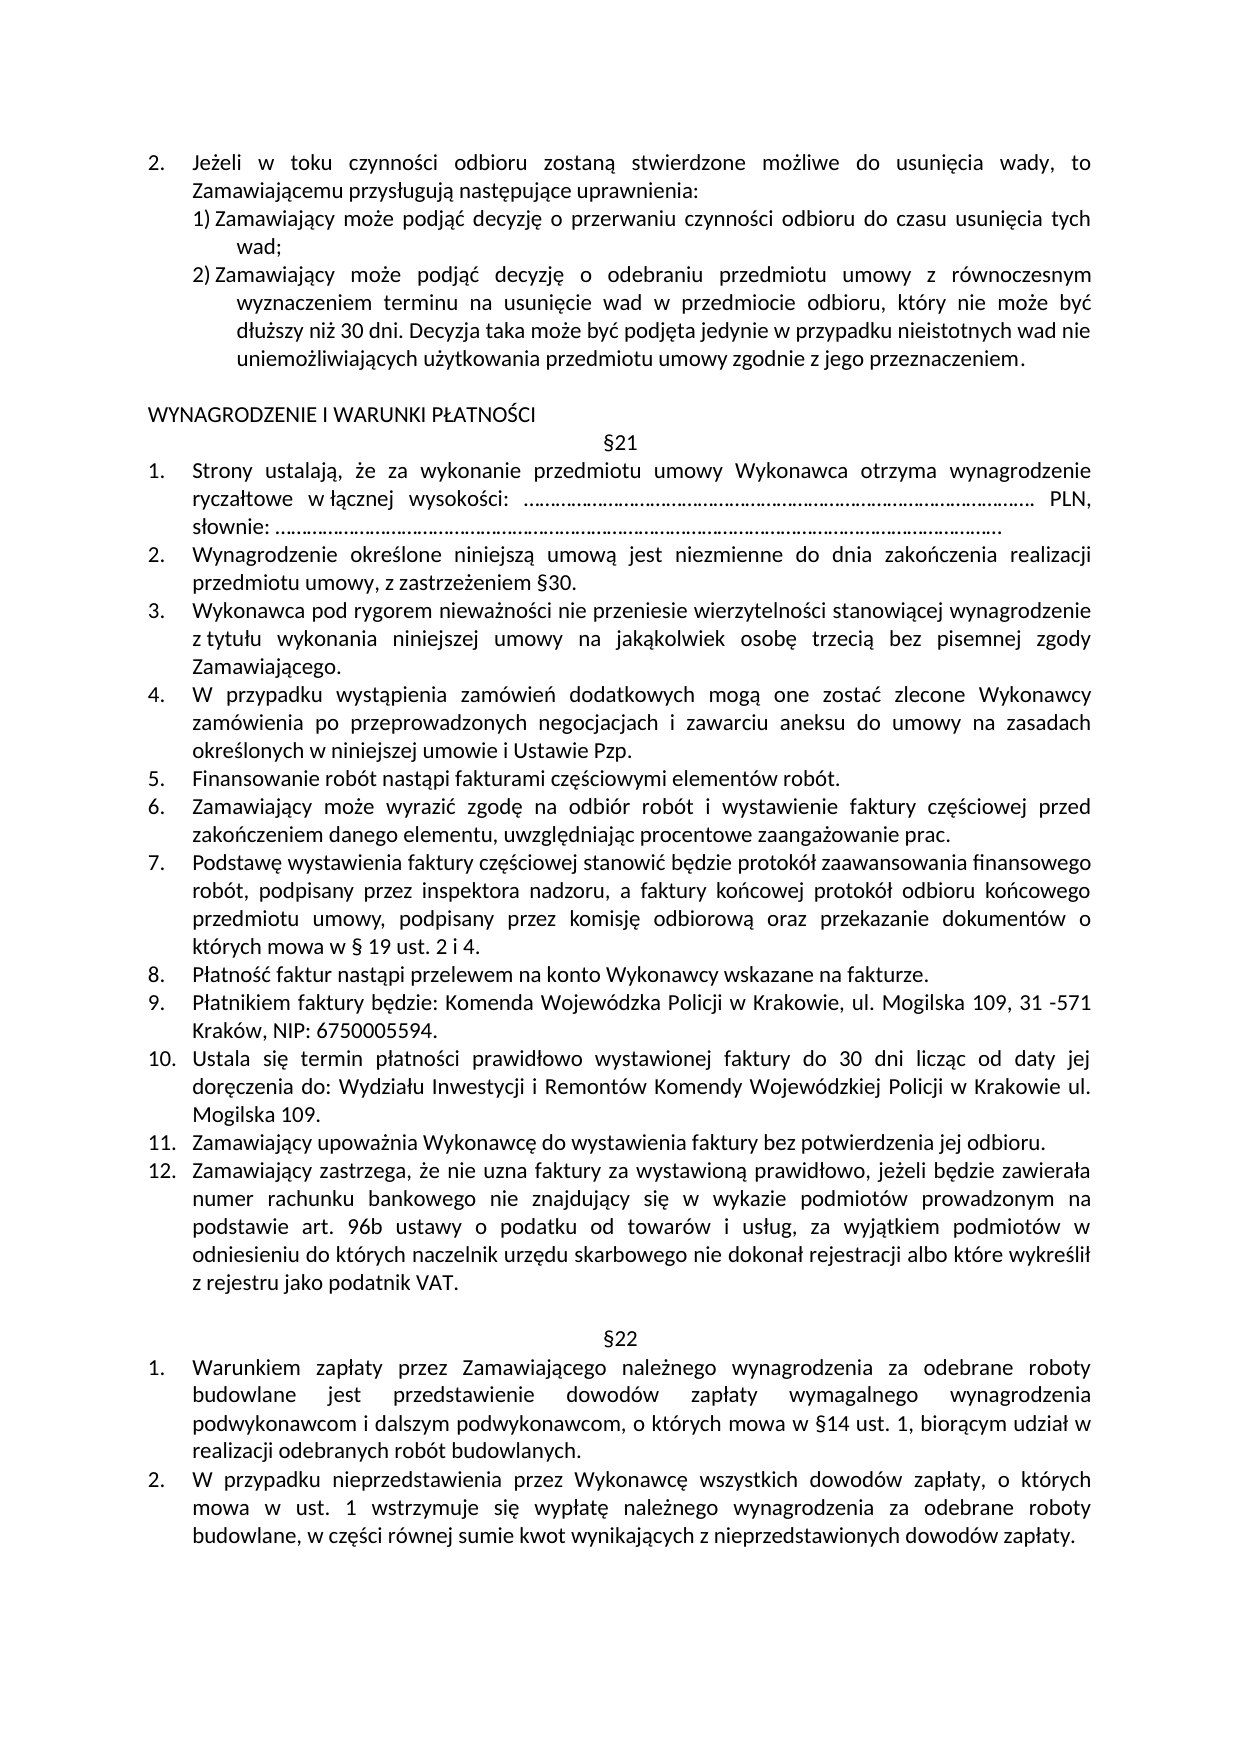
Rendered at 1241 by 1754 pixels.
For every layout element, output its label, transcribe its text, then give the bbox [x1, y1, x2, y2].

list Zamawiający może podjąć decyzję o przerwaniu czynności odbioru do czasu usunięcia tych wad; [192, 204, 1092, 260]
list Zamawiający upoważnia Wykonawcę do wystawienia faktury bez potwierdzenia jej odbioru. [148, 1128, 1092, 1156]
list Jeżeli w toku czynności odbioru zostaną stwierdzone możliwe do usunięcia wady, to Zamawiającemu przysługują następujące uprawnienia: [148, 148, 1092, 204]
list Warunkiem zapłaty przez Zamawiającego należnego wynagrodzenia za odebrane roboty budowlane jest przedstawienie dowodów zapłaty wymagalnego wynagrodzenia podwykonawcom i dalszym podwykonawcom, o których mowa w §14 ust. 1, biorącym udział w realizacji odebranych robót budowlanych. [148, 1353, 1092, 1465]
list Zamawiający zastrzega, że nie uzna faktury za wystawioną prawidłowo, jeżeli będzie zawierała numer rachunku bankowego nie znajdujący się w wykazie podmiotów prowadzonym na podstawie art. 96b ustawy o podatku od towarów i usług, za wyjątkiem podmiotów w odniesieniu do których naczelnik urzędu skarbowego nie dokonał rejestracji albo które wykreślił z rejestru jako podatnik VAT. [148, 1156, 1092, 1297]
subtitle §22 [148, 1324, 1092, 1353]
list Zamawiający może podjąć decyzję o odebraniu przedmiotu umowy z równoczesnym wyznaczeniem terminu na usunięcie wad w przedmiocie odbioru, który nie może być dłuższy niż 30 dni. Decyzja taka może być podjęta jedynie w przypadku nieistotnych wad nie uniemożliwiających użytkowania przedmiotu umowy zgodnie z jego przeznaczeniem. [192, 260, 1092, 372]
list Płatnikiem faktury będzie: Komenda Wojewódzka Policji w Krakowie, ul. Mogilska 109, 31 -571 Kraków, NIP: 6750005594. [148, 988, 1092, 1044]
list W przypadku nieprzedstawienia przez Wykonawcę wszystkich dowodów zapłaty, o których mowa w ust. 1 wstrzymuje się wypłatę należnego wynagrodzenia za odebrane roboty budowlane, w części równej sumie kwot wynikających z nieprzedstawionych dowodów zapłaty. [148, 1465, 1092, 1549]
list Podstawę wystawienia faktury częściowej stanowić będzie protokół zaawansowania finansowego robót, podpisany przez inspektora nadzoru, a faktury końcowej protokół odbioru końcowego przedmiotu umowy, podpisany przez komisję odbiorową oraz przekazanie dokumentów o których mowa w § 19 ust. 2 i 4. [148, 848, 1092, 960]
list W przypadku wystąpienia zamówień dodatkowych mogą one zostać zlecone Wykonawcy zamówienia po przeprowadzonych negocjacjach i zawarciu aneksu do umowy na zasadach określonych w niniejszej umowie i Ustawie Pzp. [148, 680, 1092, 764]
subtitle WYNAGRODZENIE I WARUNKI PŁATNOŚCI [148, 400, 1092, 428]
list Wynagrodzenie określone niniejszą umową jest niezmienne do dnia zakończenia realizacji przedmiotu umowy, z zastrzeżeniem §30. [148, 540, 1092, 596]
subtitle §21 [148, 428, 1092, 456]
list Finansowanie robót nastąpi fakturami częściowymi elementów robót. [148, 764, 1092, 792]
list Strony ustalają, że za wykonanie przedmiotu umowy Wykonawca otrzyma wynagrodzenie ryczałtowe w łącznej wysokości: ……………………………………………………………………………………. PLN, słownie: ………………………………………………………………………………………………………………………… [148, 456, 1092, 540]
list Płatność faktur nastąpi przelewem na konto Wykonawcy wskazane na fakturze. [148, 960, 1092, 988]
list Ustala się termin płatności prawidłowo wystawionej faktury do 30 dni licząc od daty jej doręczenia do: Wydziału Inwestycji i Remontów Komendy Wojewódzkiej Policji w Krakowie ul. Mogilska 109. [148, 1044, 1092, 1128]
list Zamawiający może wyrazić zgodę na odbiór robót i wystawienie faktury częściowej przed zakończeniem danego elementu, uwzględniając procentowe zaangażowanie prac. [148, 792, 1092, 848]
list Wykonawca pod rygorem nieważności nie przeniesie wierzytelności stanowiącej wynagrodzenie z tytułu wykonania niniejszej umowy na jakąkolwiek osobę trzecią bez pisemnej zgody Zamawiającego. [148, 596, 1092, 680]
